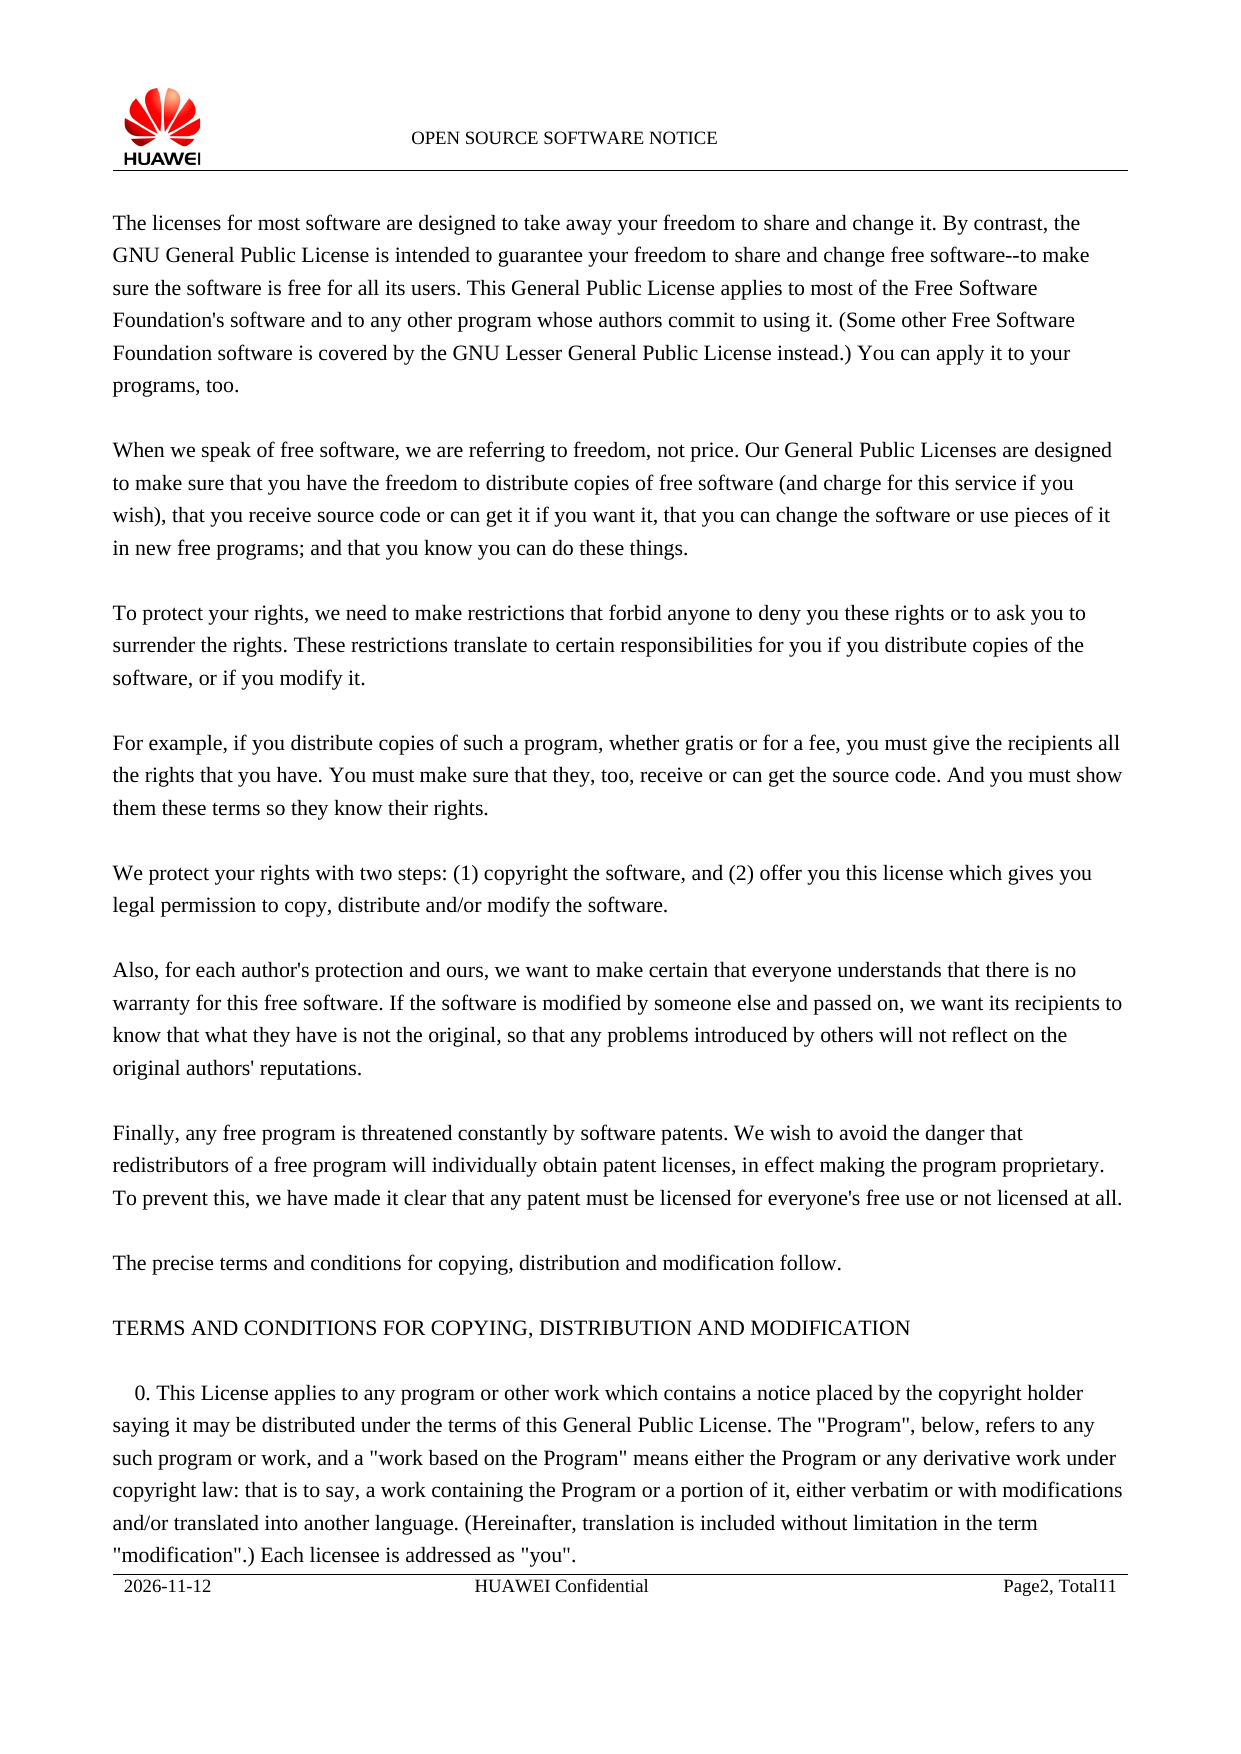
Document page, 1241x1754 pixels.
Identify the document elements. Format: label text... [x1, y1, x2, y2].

picture [124, 88, 201, 165]
text Finally, any free program is threatened constantly by software patents. We wish to avoid the danger that redistributors of a free program will individually obtain patent licenses, in effect making the program proprietary. To prevent this, we have made it clear that any patent must be licensed for everyone's free use or not licensed at all. [112, 1116, 1128, 1214]
text Also, for each author's protection and ours, we want to make certain that everyone understands that there is no warranty for this free software. If the software is modified by someone else and passed on, we want its recipients to know that what they have is not the original, so that any problems introduced by others will not reflect on the original authors' reputations. [112, 954, 1128, 1084]
text The licenses for most software are designed to take away your freedom to share and change it. By contrast, the GNU General Public License is intended to guarantee your freedom to share and change free software--to make sure the software is free for all its users. This General Public License applies to most of the Free Software Foundation's software and to any other program whose authors commit to using it. (Some other Free Software Foundation software is covered by the GNU Lesser General Public License instead.) You can apply it to your programs, too. [112, 206, 1128, 401]
text We protect your rights with two steps: (1) copyright the software, and (2) offer you this license which gives you legal permission to copy, distribute and/or modify the software. [112, 856, 1128, 921]
text The precise terms and conditions for copying, distribution and modification follow. [112, 1246, 1128, 1279]
text To protect your rights, we need to make restrictions that forbid anyone to deny you these rights or to ask you to surrender the rights. These restrictions translate to certain responsibilities for you if you distribute copies of the software, or if you modify it. [112, 596, 1128, 694]
text 0. This License applies to any program or other work which contains a notice placed by the copyright holder saying it may be distributed under the terms of this General Public License. The "Program", below, refers to any such program or work, and a "work based on the Program" means either the Program or any derivative work under copyright law: that is to say, a work containing the Program or a portion of it, either verbatim or with modifications and/or translated into another language. (Hereinafter, translation is included without limitation in the term "modification".) Each licensee is addressed as "you". [112, 1376, 1128, 1571]
text For example, if you distribute copies of such a program, whether gratis or for a fee, you must give the recipients all the rights that you have. You must make sure that they, too, receive or can get the source code. And you must show them these terms so they know their rights. [112, 726, 1128, 824]
text TERMS AND CONDITIONS FOR COPYING, DISTRIBUTION AND MODIFICATION [112, 1311, 1128, 1344]
text When we speak of free software, we are referring to freedom, not price. Our General Public Licenses are designed to make sure that you have the freedom to distribute copies of free software (and charge for this service if you wish), that you receive source code or can get it if you want it, that you can change the software or use pieces of it in new free programs; and that you know you can do these things. [112, 434, 1128, 564]
